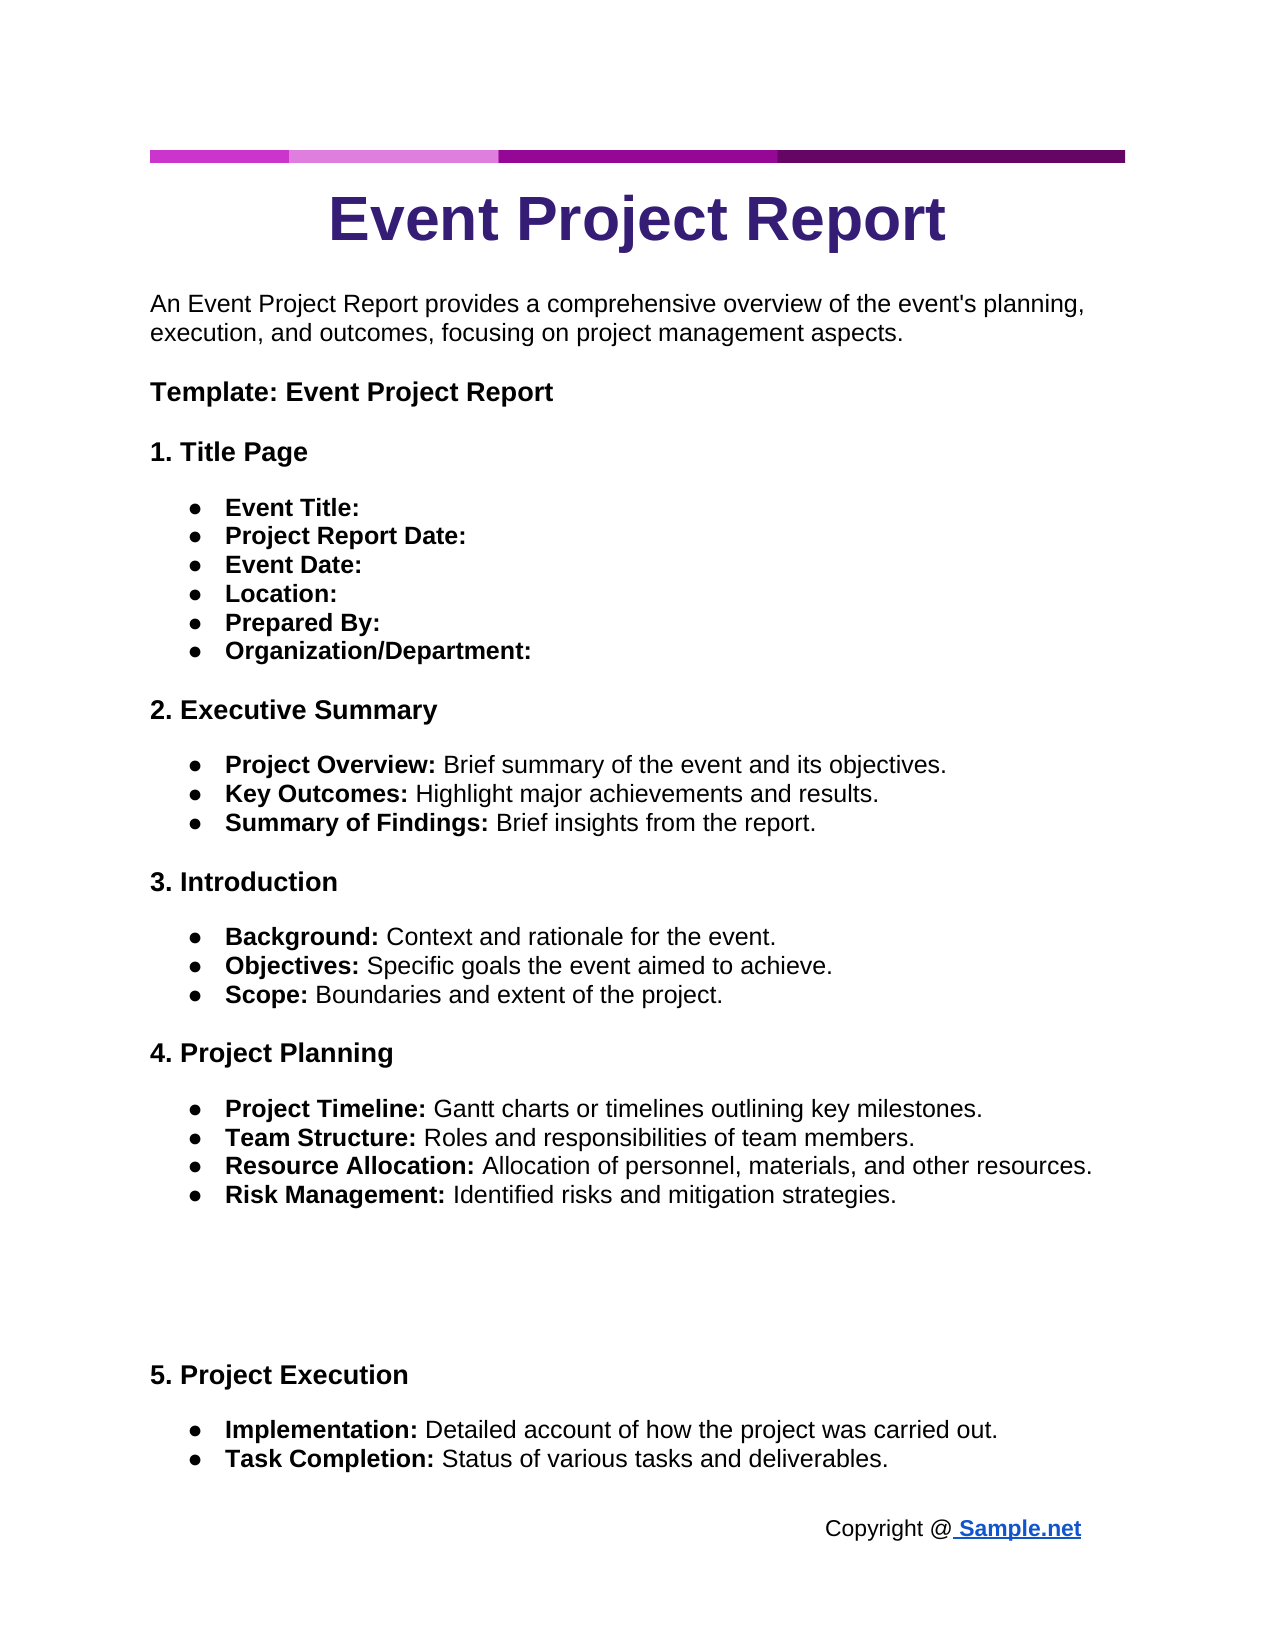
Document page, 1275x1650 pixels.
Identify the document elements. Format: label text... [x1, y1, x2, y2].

list Event Date: [187, 550, 1125, 579]
list Organization/Department: [187, 636, 1125, 665]
subtitle 3. Introduction [150, 866, 1125, 897]
list Project Overview: Brief summary of the event and its objectives. [187, 750, 1125, 779]
subtitle 5. Project Execution [150, 1359, 1125, 1390]
list Summary of Findings: Brief insights from the report. [187, 808, 1125, 837]
list Risk Management: Identified risks and mitigation strategies. [187, 1180, 1125, 1209]
list Location: [187, 579, 1125, 607]
subtitle 4. Project Planning [150, 1037, 1125, 1069]
list Project Timeline: Gantt charts or timelines outlining key milestones. [187, 1094, 1125, 1122]
list Key Outcomes: Highlight major achievements and results. [187, 779, 1125, 808]
subtitle Template: Event Project Report [150, 376, 1125, 407]
picture [150, 150, 1125, 163]
list Team Structure: Roles and responsibilities of team members. [187, 1122, 1125, 1151]
list Task Completion: Status of various tasks and deliverables. [187, 1444, 1125, 1472]
text An Event Project Report provides a comprehensive overview of the event's planning, execution, and outcomes, focusing on project management aspects. [150, 289, 1125, 347]
list Scope: Boundaries and extent of the project. [187, 979, 1125, 1008]
list Background: Context and rationale for the event. [187, 922, 1125, 951]
list Implementation: Detailed account of how the project was carried out. [187, 1415, 1125, 1444]
subtitle 2. Executive Summary [150, 694, 1125, 725]
list Project Report Date: [187, 521, 1125, 550]
list Objectives: Specific goals the event aimed to achieve. [187, 951, 1125, 979]
text Event Project Report [150, 182, 1125, 253]
list Event Title: [187, 492, 1125, 521]
subtitle 1. Title Page [150, 436, 1125, 467]
list Resource Allocation: Allocation of personnel, materials, and other resources. [187, 1151, 1125, 1180]
list Prepared By: [187, 607, 1125, 636]
